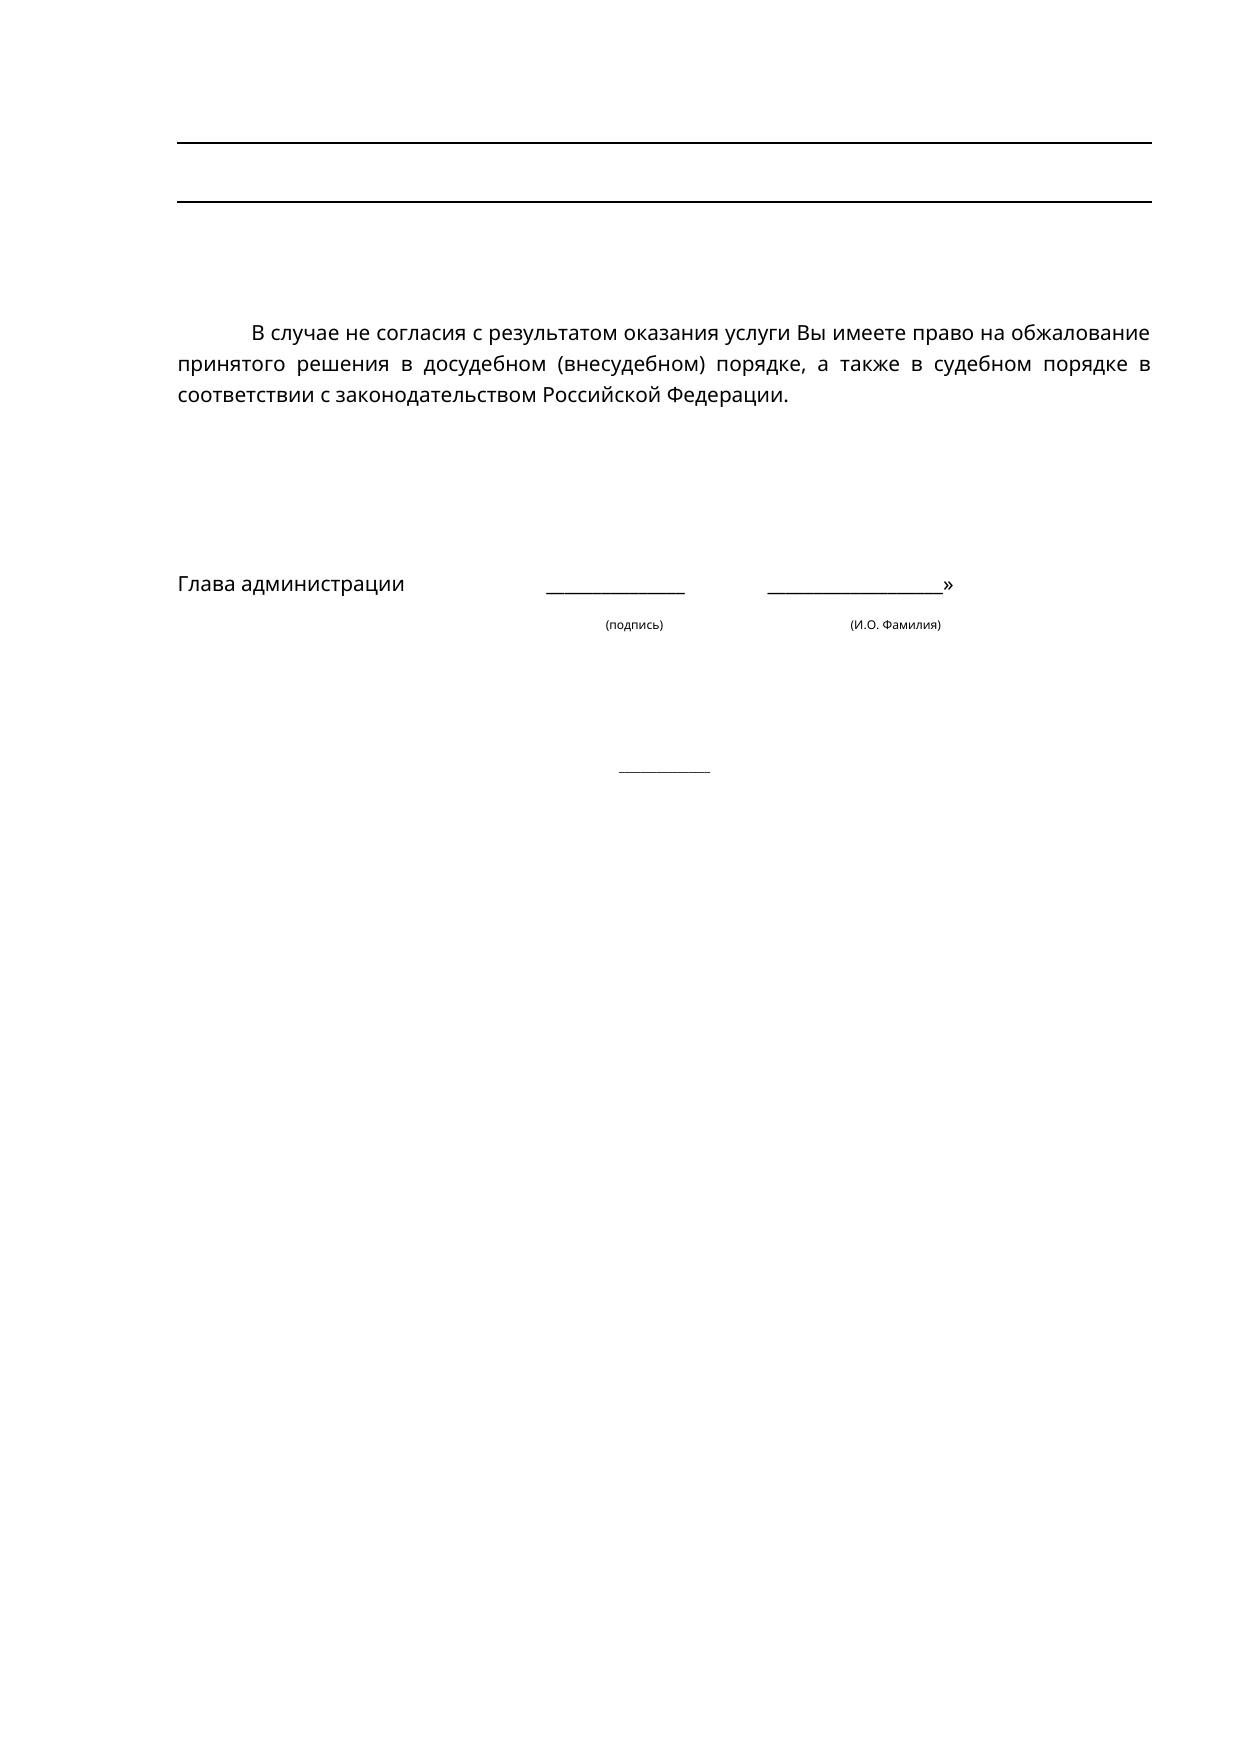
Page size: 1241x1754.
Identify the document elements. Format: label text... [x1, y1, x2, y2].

text Глава администрации _______________ ___________________» [177, 569, 1152, 597]
text (подпись) (И.О. Фамилия) [177, 616, 1152, 644]
text В случае не согласия с результатом оказания услуги Вы имеете право на обжалование принятого решения в досудебном (внесудебном) порядке, а также в судебном порядке в соответствии с законодательством Российской Федерации. [177, 318, 1152, 408]
text _________________ [177, 758, 1152, 786]
